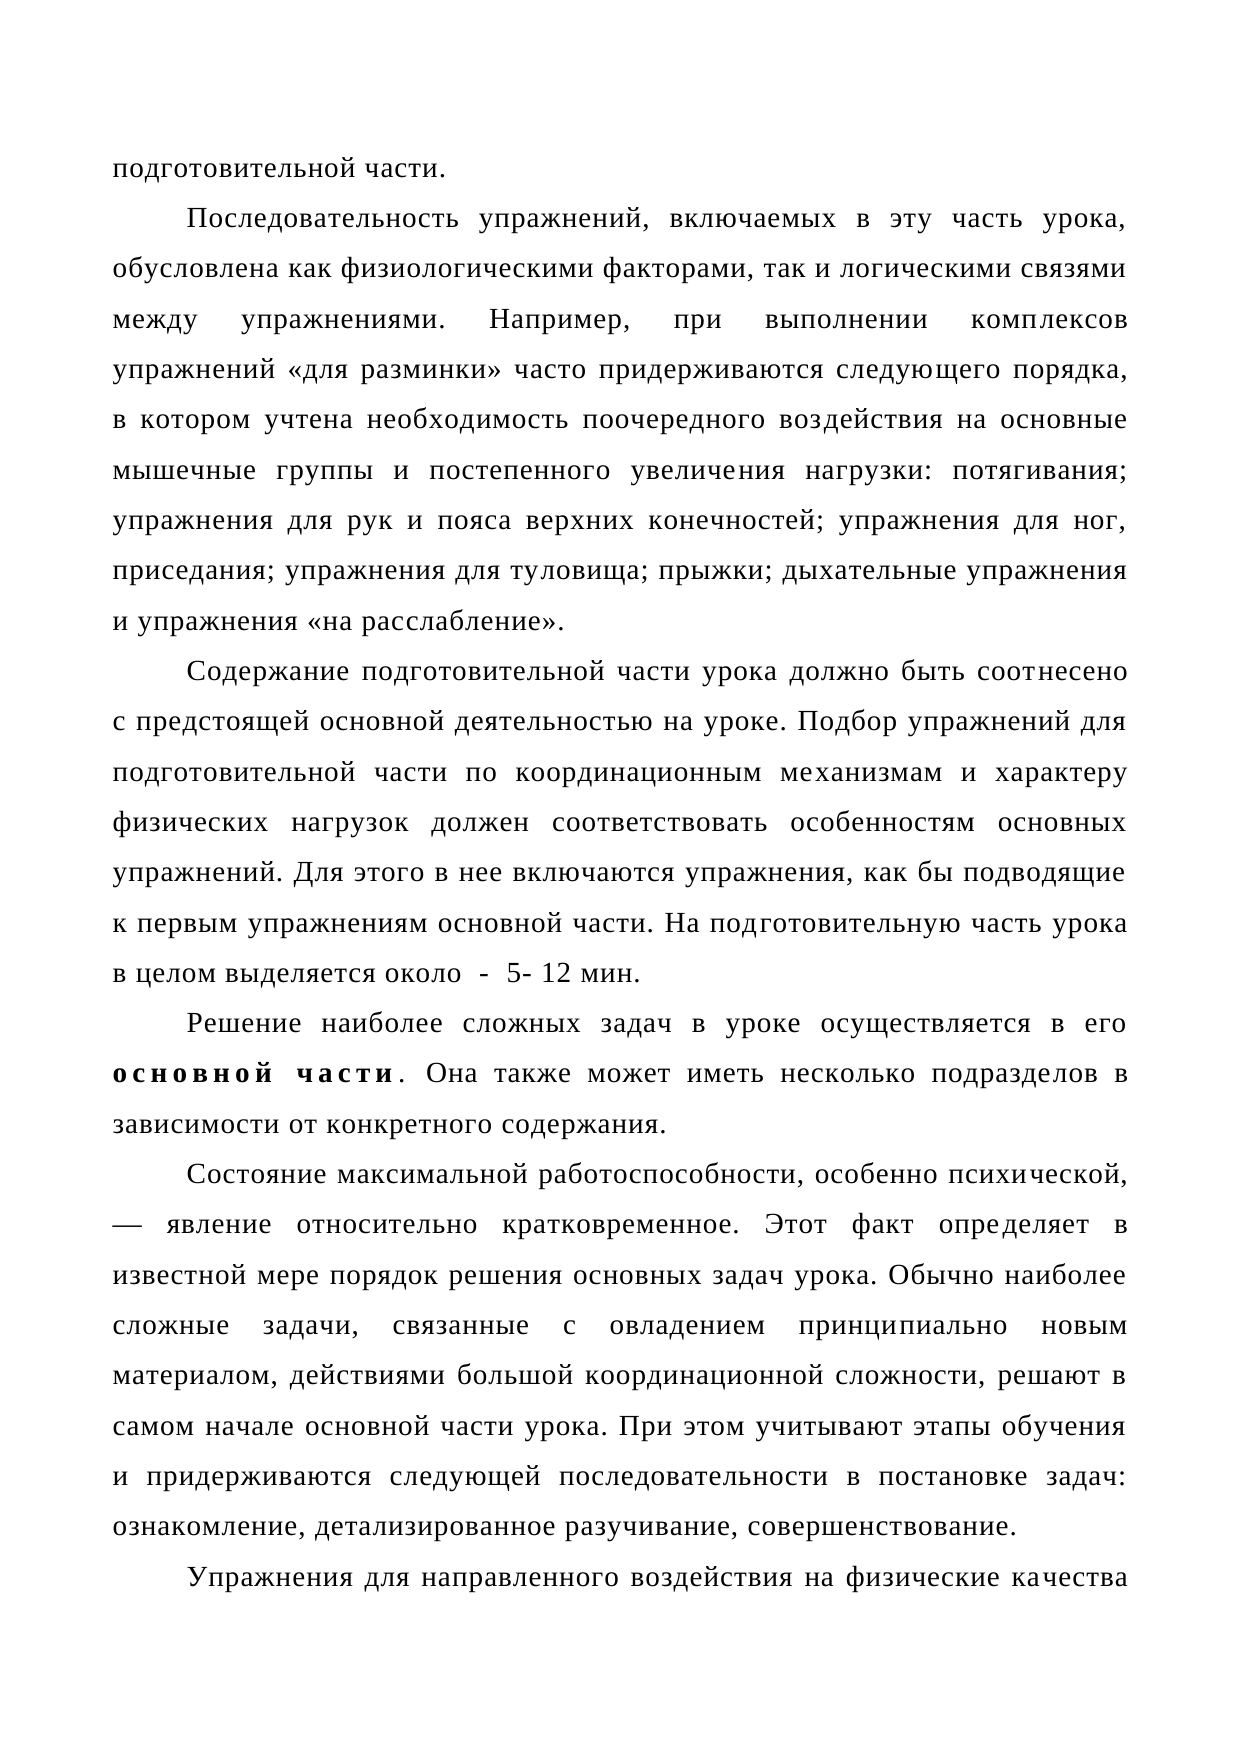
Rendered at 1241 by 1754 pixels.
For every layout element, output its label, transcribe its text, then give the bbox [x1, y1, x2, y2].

text Содержание подготовительной части урока должно быть соотнесено с предстоящей основной деятельностью на уроке. Подбор упражнений для подготовительной части по координационным механизмам и характеру физических нагрузок должен соответствовать особенностям основных упражнений. Для этого в нее включаются упражнения, как бы подводящие к первым упражнениям основной части. На подготовительную часть урока в целом выделяется около - 5- 12 мин. [112, 653, 1128, 988]
text Последовательность упражнений, включаемых в эту часть урока, обусловлена как физиологическими факторами, так и логическими связями между упражнениями. Например, при выполнении комплексов упражнений «для разминки» часто придерживаются следующего порядка, в котором учтена необходимость поочередного воздействия на основные мышечные группы и постепенного увеличения нагрузки: потягивания; упражнения для рук и пояса верхних конечностей; упражнения для ног, приседания; упражнения для туловища; прыжки; дыхательные упражнения и упражнения «на расслабление». [112, 200, 1128, 636]
text Состояние максимальной работоспособности, особенно психической,— явление относительно кратковременное. Этот факт определяет в известной мере порядок решения основных задач урока. Обычно наиболее сложные задачи, связанные с овладением принципиально новым материалом, действиями большой координационной сложности, решают в самом начале основной части урока. При этом учитывают этапы обучения и придерживаются следующей последовательности в постановке задач: ознакомление, детализированное разучивание, совершенствование. [112, 1156, 1128, 1542]
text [112, 150, 1128, 183]
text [112, 1559, 1128, 1592]
text Решение наиболее сложных задач в уроке осуществляется в его основной части. Она также может иметь несколько подразделов в зависимости от конкретного содержания. [112, 1005, 1128, 1139]
